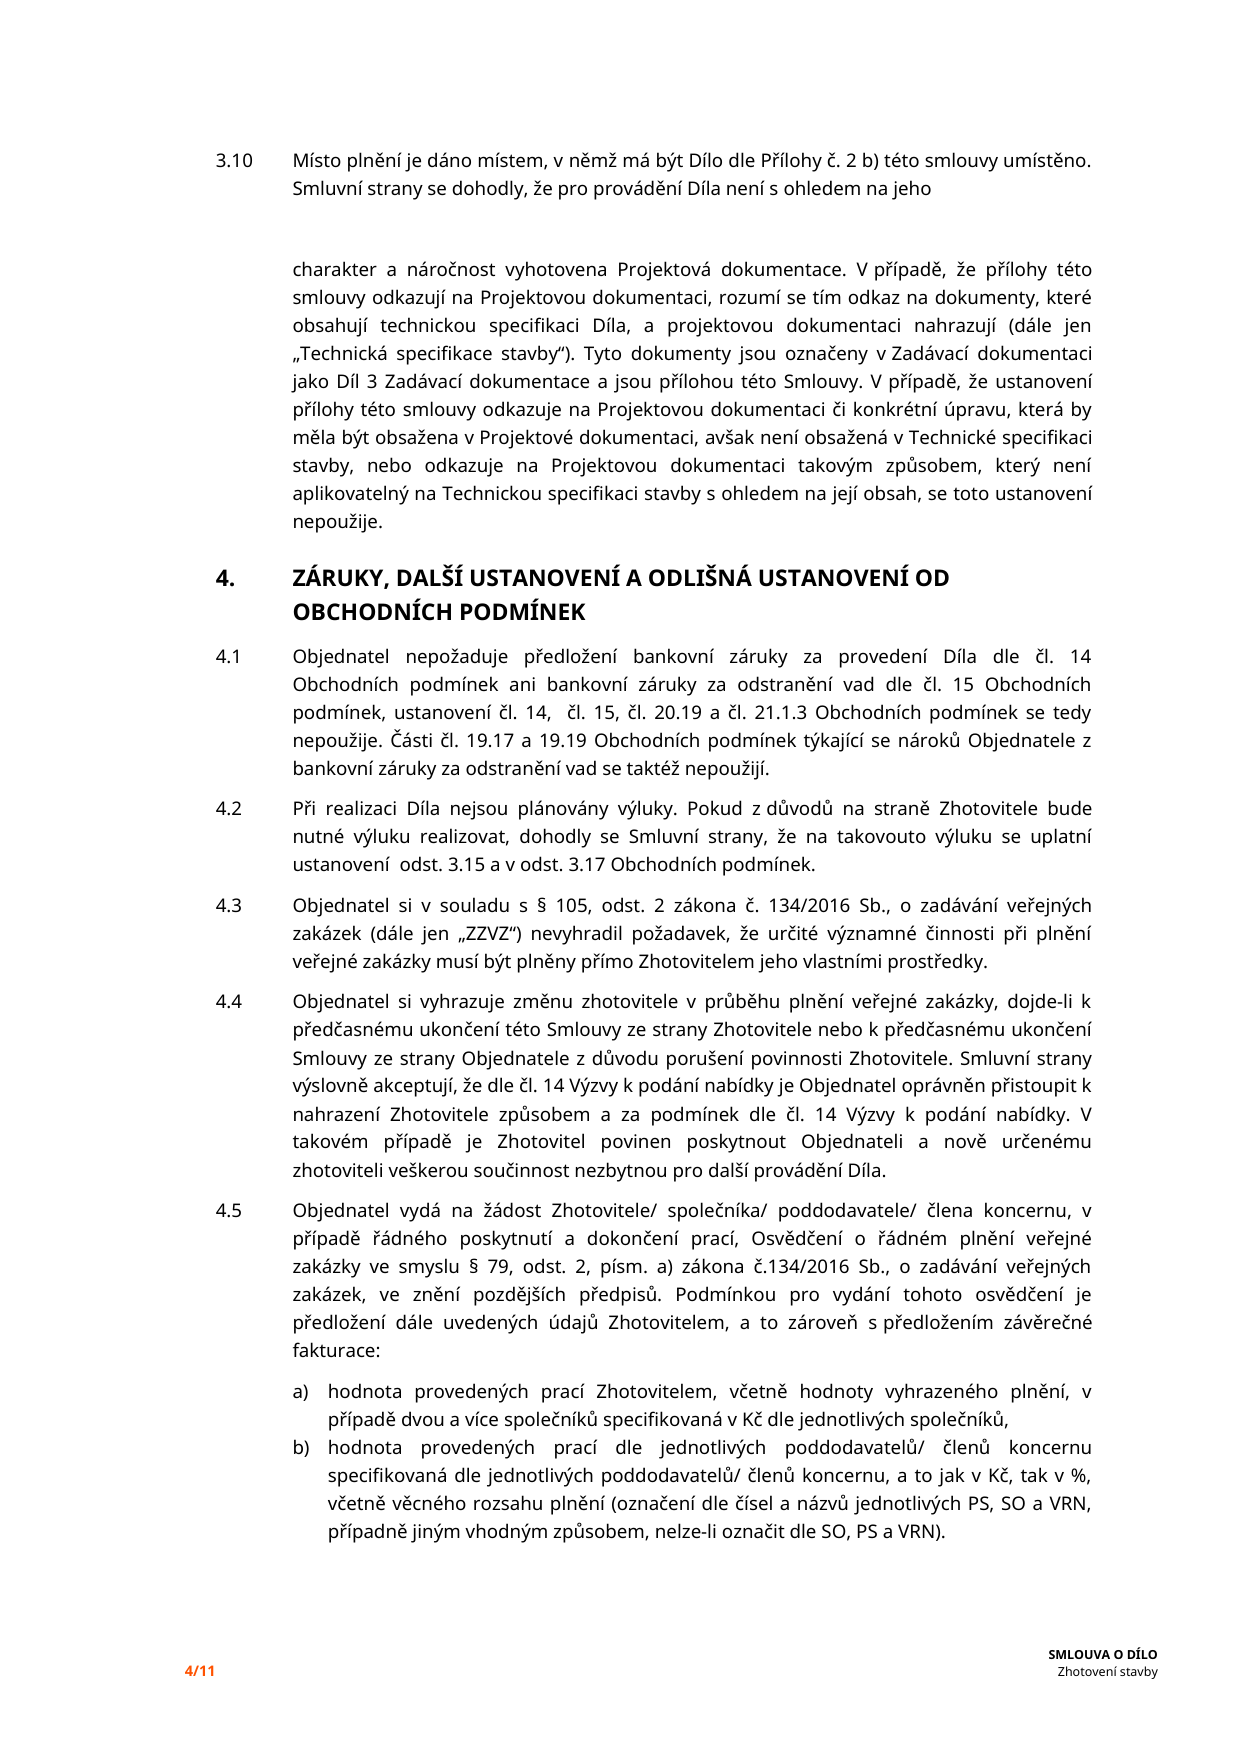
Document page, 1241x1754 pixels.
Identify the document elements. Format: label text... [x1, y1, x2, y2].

text hodnota provedených prací dle jednotlivých poddodavatelů/ členů koncernu specifikovaná dle jednotlivých poddodavatelů/ členů koncernu, a to jak v Kč, tak v %, včetně věcného rozsahu plnění (označení dle čísel a názvů jednotlivých PS, SO a VRN, případně jiným vhodným způsobem, nelze-li označit dle SO, PS a VRN). [292, 1434, 1093, 1544]
text Objednatel nepožaduje předložení bankovní záruky za provedení Díla dle čl. 14 Obchodních podmínek ani bankovní záruky za odstranění vad dle čl. 15 Obchodních podmínek, ustanovení čl. 14, čl. 15, čl. 20.19 a čl. 21.1.3 Obchodních podmínek se tedy nepoužije. Části čl. 19.17 a 19.19 Obchodních podmínek týkající se nároků Objednatele z bankovní záruky za odstranění vad se taktéž nepoužijí. [216, 643, 1093, 781]
text Objednatel vydá na žádost Zhotovitele/ společníka/ poddodavatele/ člena koncernu, v případě řádného poskytnutí a dokončení prací, Osvědčení o řádném plnění veřejné zakázky ve smyslu § 79, odst. 2, písm. a) zákona č.134/2016 Sb., o zadávání veřejných zakázek, ve znění pozdějších předpisů. Podmínkou pro vydání tohoto osvědčení je předložení dále uvedených údajů Zhotovitelem, a to zároveň s předložením závěrečné fakturace: [216, 1197, 1093, 1363]
text Objednatel si v souladu s § 105, odst. 2 zákona č. 134/2016 Sb., o zadávání veřejných zakázek (dále jen „ZZVZ“) nevyhradil požadavek, že určité významné činnosti při plnění veřejné zakázky musí být plněny přímo Zhotovitelem jeho vlastními prostředky. [216, 892, 1093, 974]
list charakter a náročnost vyhotovena Projektová dokumentace. V případě, že přílohy této smlouvy odkazují na Projektovou dokumentaci, rozumí se tím odkaz na dokumenty, které obsahují technickou specifikaci Díla, a projektovou dokumentaci nahrazují (dále jen „Technická specifikace stavby“). Tyto dokumenty jsou označeny v Zadávací dokumentaci jako Díl 3 Zadávací dokumentace a jsou přílohou této Smlouvy. V případě, že ustanovení přílohy této smlouvy odkazuje na Projektovou dokumentaci či konkrétní úpravu, která by měla být obsažena v Projektové dokumentaci, avšak není obsažená v Technické specifikaci stavby, nebo odkazuje na Projektovou dokumentaci takovým způsobem, který není aplikovatelný na Technickou specifikaci stavby s ohledem na její obsah, se toto ustanovení nepoužije. [292, 257, 1093, 534]
text Objednatel si vyhrazuje změnu zhotovitele v průběhu plnění veřejné zakázky, dojde-li k předčasnému ukončení této Smlouvy ze strany Zhotovitele nebo k předčasnému ukončení Smlouvy ze strany Objednatele z důvodu porušení povinnosti Zhotovitele. Smluvní strany výslovně akceptují, že dle čl. 14 Výzvy k podání nabídky je Objednatel oprávněn přistoupit k nahrazení Zhotovitele způsobem a za podmínek dle čl. 14 Výzvy k podání nabídky. V takovém případě je Zhotovitel povinen poskytnout Objednateli a nově určenému zhotoviteli veškerou součinnost nezbytnou pro další provádění Díla. [216, 989, 1093, 1182]
text Při realizaci Díla nejsou plánovány výluky. Pokud z důvodů na straně Zhotovitele bude nutné výluku realizovat, dohodly se Smluvní strany, že na takovouto výluku se uplatní ustanovení odst. 3.15 a v odst. 3.17 Obchodních podmínek. [216, 796, 1093, 877]
text Místo plnění je dáno místem, v němž má být Dílo dle Přílohy č. 2 b) této smlouvy umístěno. Smluvní strany se dohodly, že pro provádění Díla není s ohledem na jeho [216, 147, 1093, 201]
list hodnota provedených prací Zhotovitelem, včetně hodnoty vyhrazeného plnění, v případě dvou a více společníků specifikovaná v Kč dle jednotlivých společníků, [292, 1378, 1093, 1432]
text ZÁRUKY, DALŠÍ USTANOVENÍ A ODLIŠNÁ USTANOVENÍ OD OBCHODNÍCH PODMÍNEK [216, 562, 1093, 627]
